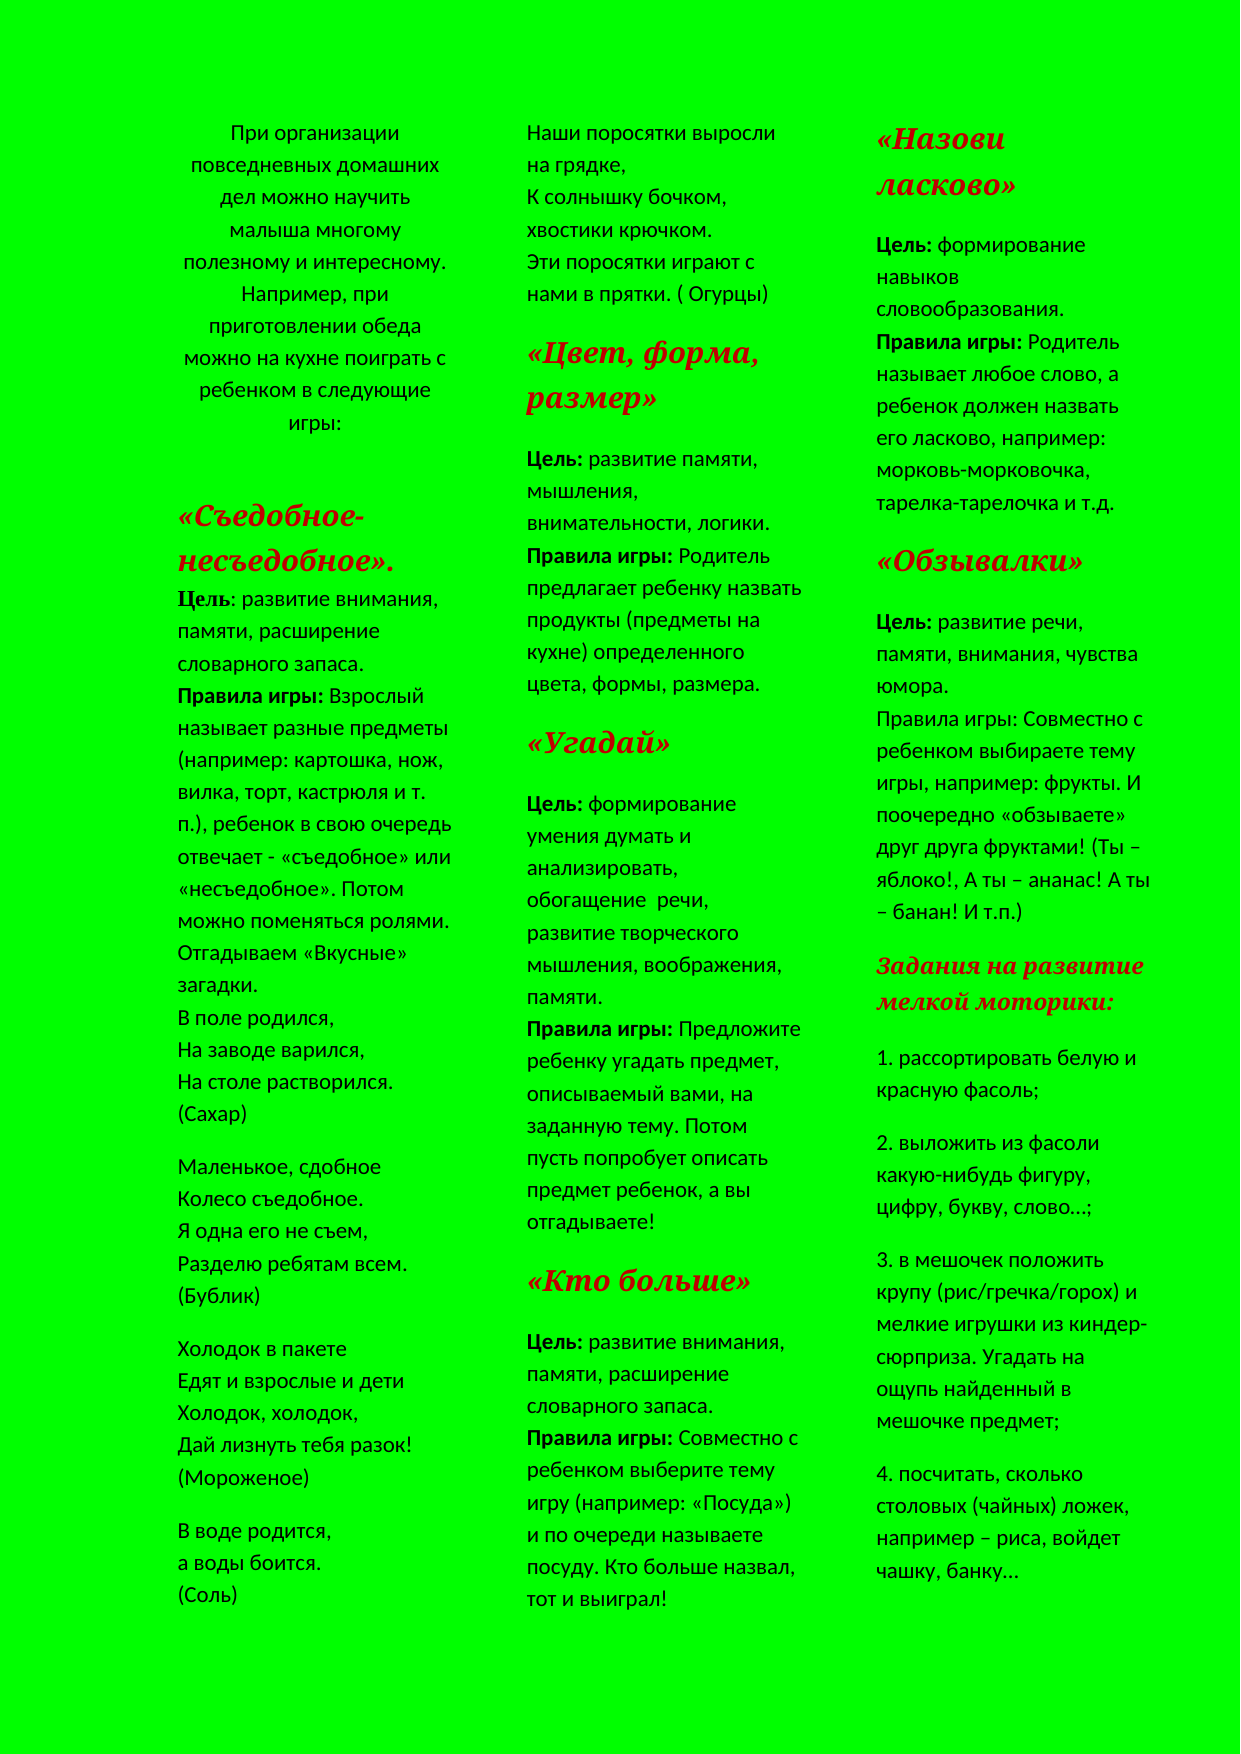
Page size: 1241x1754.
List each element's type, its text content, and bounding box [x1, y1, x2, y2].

text «Цвет, форма, размер» [527, 332, 802, 417]
text В воде родится, а воды боится. (Соль) [177, 1516, 453, 1608]
text Цель: формирование навыков словообразования. Правила игры: Родитель называет любое слово, а ребенок должен назвать его ласково, например: морковь-морковочка, тарелка-тарелочка и т.д. [876, 230, 1152, 516]
text Цель: развитие памяти, мышления, внимательности, логики. Правила игры: Родитель предлагает ребенку назвать продукты (предметы на кухне) определенного цвета, формы, размера. [527, 444, 802, 697]
text Наши поросятки выросли на грядке, К солнышку бочком, хвостики крючком. Эти поросятки играют с нами в прятки. ( Огурцы) [527, 118, 802, 307]
text 4. посчитать, сколько столовых (чайных) ложек, например – риса, войдет чашку, банку… [876, 1459, 1152, 1584]
text 2. выложить из фасоли какую-нибудь фигуру, цифру, букву, слово…; [876, 1128, 1152, 1220]
text Цель: развитие внимания, памяти, расширение словарного запаса. Правила игры: Совместно с ребенком выберите тему игру (например: «Посуда») и по очереди называете посуду. Кто больше назвал, тот и выиграл! [527, 1327, 802, 1612]
text «Назови ласково» [876, 118, 1152, 203]
text Задания на развитие мелкой моторики: [876, 950, 1152, 1017]
text 1. рассортировать белую и красную фасоль; [876, 1043, 1152, 1103]
text Маленькое, сдобное Колесо съедобное. Я одна его не съем, Разделю ребятам всем. (Бублик) [177, 1152, 453, 1309]
text «Съедобное-несъедобное». Цель: развитие внимания, памяти, расширение словарного запаса. Правила игры: Взрослый называет разные предметы (например: картошка, нож, вилка, торт, кастрюля и т. п.), ребенок в свою очередь отвечает - «съедобное» или «несъедобное». Потом можно поменяться ролями. Отгадываем «Вкусные» загадки. В поле родился, На заводе варился, На столе растворился. (Сахар) [177, 461, 453, 1127]
text «Угадай» [527, 722, 802, 762]
text Цель: формирование умения думать и анализировать, обогащение речи, развитие творческого мышления, воображения, памяти. Правила игры: Предложите ребенку угадать предмет, описываемый вами, на заданную тему. Потом пусть попробует описать предмет ребенок, а вы отгадываете! [527, 789, 802, 1235]
text При организации повседневных домашних дел можно научить малыша многому полезному и интересному. Например, при приготовлении обеда можно на кухне поиграть с ребенком в следующие игры: [177, 118, 453, 436]
text Холодок в пакете Едят и взрослые и дети Холодок, холодок, Дай лизнуть тебя разок! (Мороженое) [177, 1334, 453, 1491]
text 3. в мешочек положить крупу (рис/гречка/горох) и мелкие игрушки из киндер-сюрприза. Угадать на ощупь найденный в мешочке предмет; [876, 1245, 1152, 1434]
text «Обзывалки» [876, 541, 1152, 580]
text «Кто больше» [527, 1260, 802, 1300]
text Цель: развитие речи, памяти, внимания, чувства юмора. Правила игры: Совместно с ребенком выбираете тему игры, например: фрукты. И поочередно «обзываете» друг друга фруктами! (Ты – яблоко!, А ты – ананас! А ты – банан! И т.п.) [876, 607, 1152, 925]
